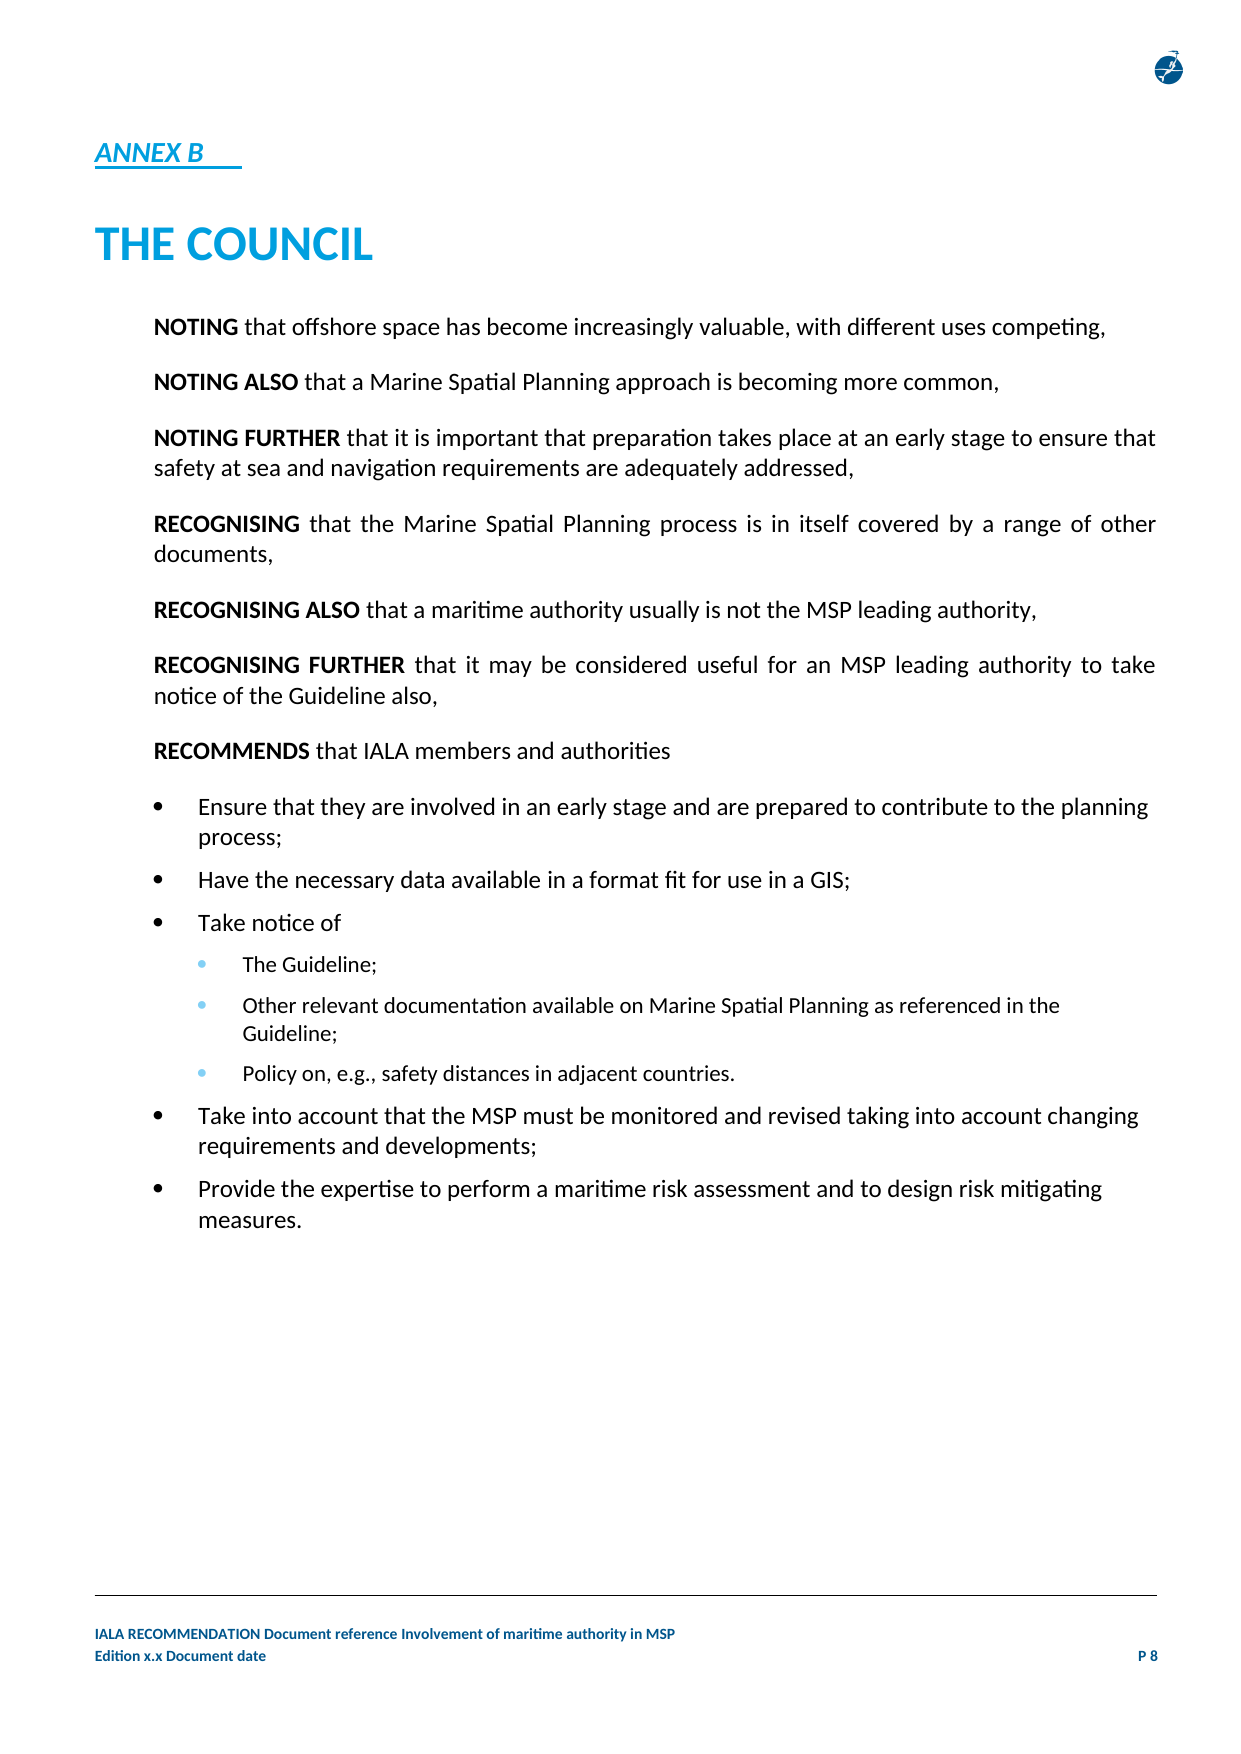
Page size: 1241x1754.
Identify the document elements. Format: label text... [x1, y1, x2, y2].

text RECOGNISING FURTHER that it may be considered useful for an MSP leading authority to take notice of the Guideline also, [153, 649, 1157, 710]
text Policy on, e.g., safety distances in adjacent countries. [198, 1059, 1157, 1087]
list Take into account that the MSP must be monitored and revised taking into account changing requirements and developments; [153, 1100, 1157, 1161]
text NOTING that offshore space has become increasingly valuable, with different uses competing, [153, 311, 1157, 341]
text The Guideline; [198, 950, 1157, 978]
text NOTING FURTHER that it is important that preparation takes place at an early stage to ensure that safety at sea and navigation requirements are adequately addressed, [153, 422, 1157, 483]
text THE COUNCIL [94, 212, 1157, 273]
list Provide the expertise to perform a maritime risk assessment and to design risk mitigating measures. [153, 1173, 1157, 1234]
list Ensure that they are involved in an early stage and are prepared to contribute to the planning process; [153, 791, 1157, 852]
text RECOGNISING that the Marine Spatial Planning process is in itself covered by a range of other documents, [153, 508, 1157, 569]
text RECOMMENDS that IALA members and authorities [153, 735, 1157, 766]
list Have the necessary data available in a format fit for use in a GIS; [153, 864, 1157, 895]
text Other relevant documentation available on Marine Spatial Planning as referenced in the Guideline; [198, 991, 1157, 1047]
text NOTING ALSO that a Marine Spatial Planning approach is becoming more common, [153, 366, 1157, 397]
text RECOGNISING ALSO that a maritime authority usually is not the MSP leading authority, [153, 594, 1157, 624]
picture [1123, 0, 1241, 119]
list Take notice of [153, 907, 1157, 938]
